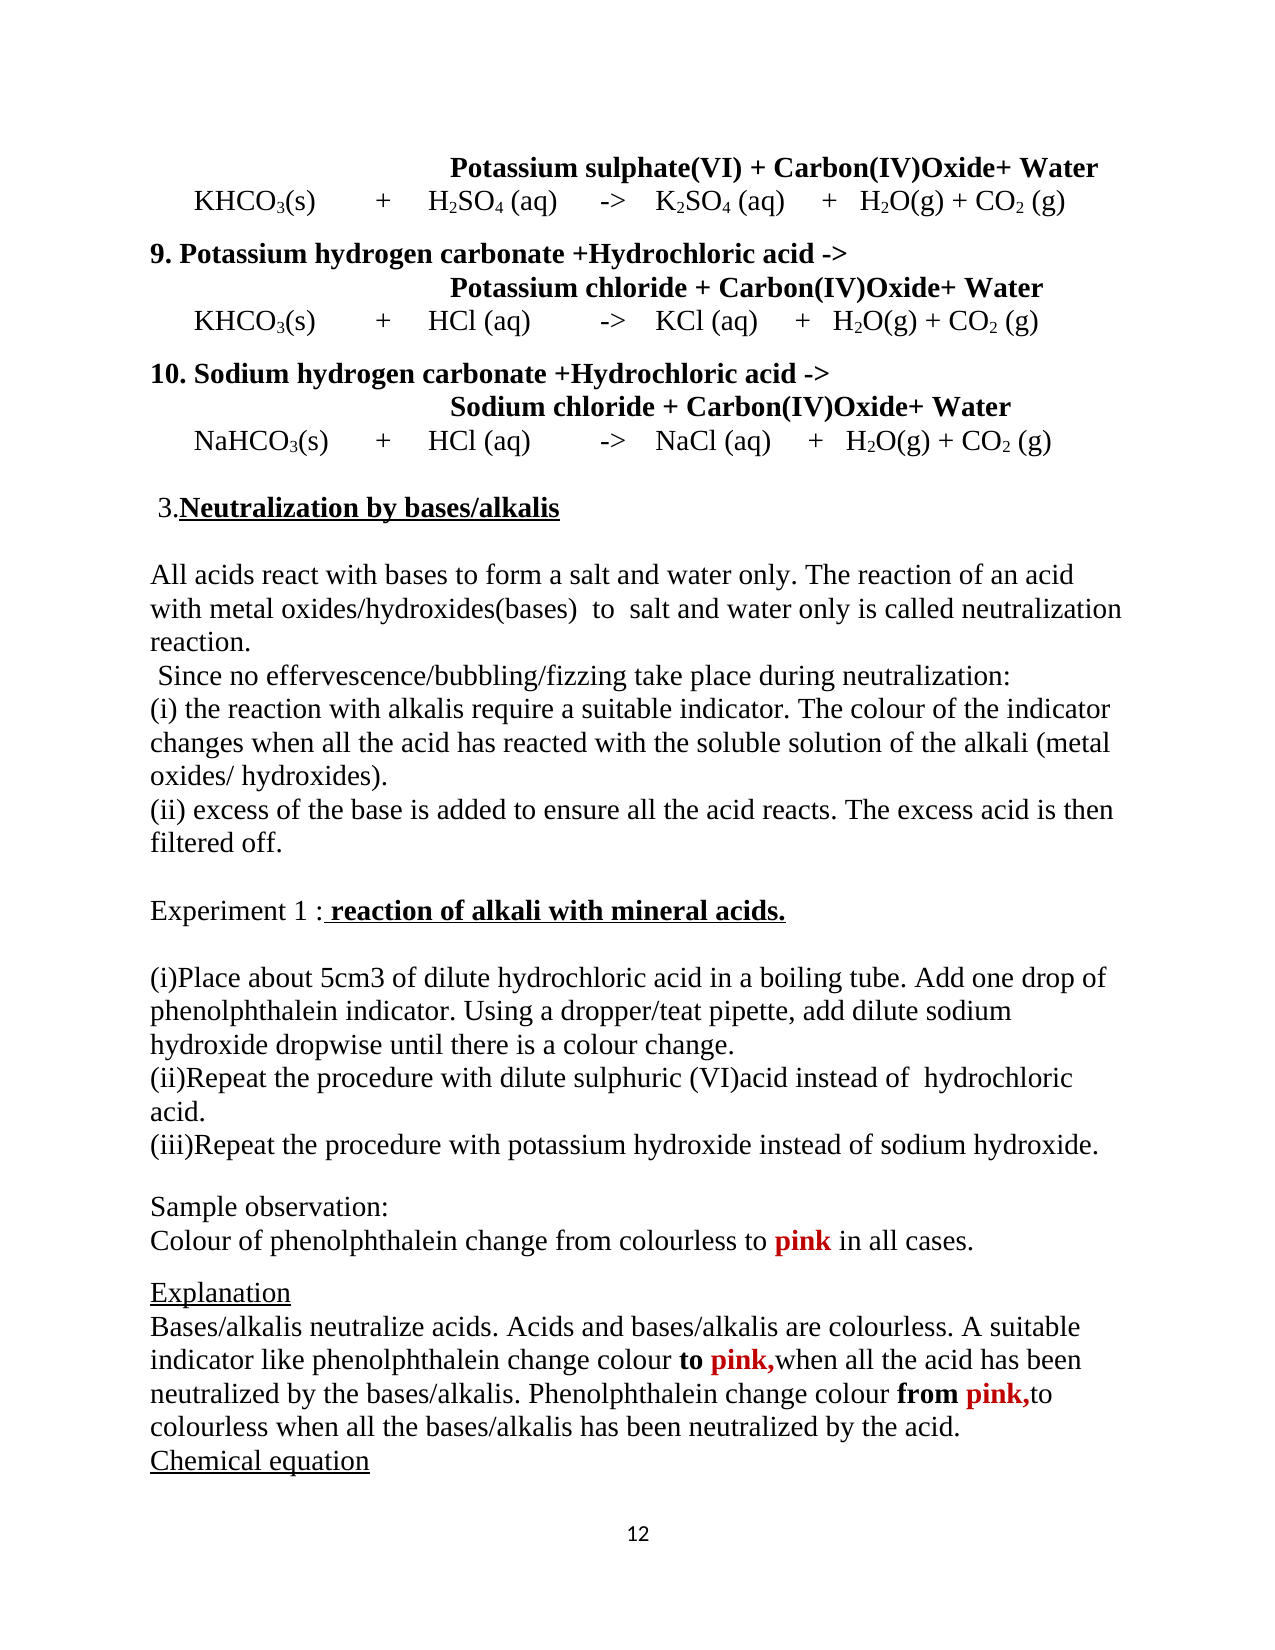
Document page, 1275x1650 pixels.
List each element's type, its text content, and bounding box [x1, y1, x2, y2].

text (ii) excess of the base is added to ensure all the acid reacts. The excess acid is then filtered off. [150, 792, 1125, 859]
text NaHCO3(s) + HCl (aq) -> NaCl (aq) + H2O(g) + CO2 (g) [150, 423, 1125, 457]
text Since no effervescence/bubbling/fizzing take place during neutralization: [150, 658, 1125, 691]
text Potassium chloride + Carbon(IV)Oxide+ Water [450, 270, 1125, 303]
text 9. Potassium hydrogen carbonate +Hydrochloric acid -> [150, 236, 1125, 270]
text 10. Sodium hydrogen carbonate +Hydrochloric acid -> [150, 356, 1125, 389]
text Explanation [150, 1275, 1125, 1309]
text Potassium sulphate(VI) + Carbon(IV)Oxide+ Water [450, 150, 1125, 183]
text (ii)Repeat the procedure with dilute sulphuric (VI)acid instead of hydrochloric acid. [150, 1060, 1125, 1127]
text (i) the reaction with alkalis require a suitable indicator. The colour of the indicator changes when all the acid has reacted with the soluble solution of the alkali (metal oxides/ hydroxides). [150, 691, 1125, 792]
text Experiment 1 : reaction of alkali with mineral acids. [150, 893, 1125, 926]
text Chemical equation [150, 1443, 1125, 1477]
text KHCO3(s) + H2SO4 (aq) -> K2SO4 (aq) + H2O(g) + CO2 (g) [150, 183, 1125, 217]
text All acids react with bases to form a salt and water only. The reaction of an acid with metal oxides/hydroxides(bases) to salt and water only is called neutralization reaction. [150, 557, 1125, 658]
text Colour of phenolphthalein change from colourless to pink in all cases. [150, 1223, 1125, 1256]
text KHCO3(s) + HCl (aq) -> KCl (aq) + H2O(g) + CO2 (g) [150, 303, 1125, 337]
text 3.Neutralization by bases/alkalis [150, 490, 1125, 524]
text Sample observation: [150, 1189, 1125, 1223]
text Sodium chloride + Carbon(IV)Oxide+ Water [450, 389, 1125, 423]
text (i)Place about 5cm3 of dilute hydrochloric acid in a boiling tube. Add one drop of phenolphthalein indicator. Using a dropper/teat pipette, add dilute sodium hydroxide dropwise until there is a colour change. [150, 960, 1125, 1060]
text (iii)Repeat the procedure with potassium hydroxide instead of sodium hydroxide. [150, 1127, 1125, 1161]
text Bases/alkalis neutralize acids. Acids and bases/alkalis are colourless. A suitable indicator like phenolphthalein change colour to pink,when all the acid has been neutralized by the bases/alkalis. Phenolphthalein change colour from pink,to colourless when all the bases/alkalis has been neutralized by the acid. [150, 1309, 1125, 1443]
